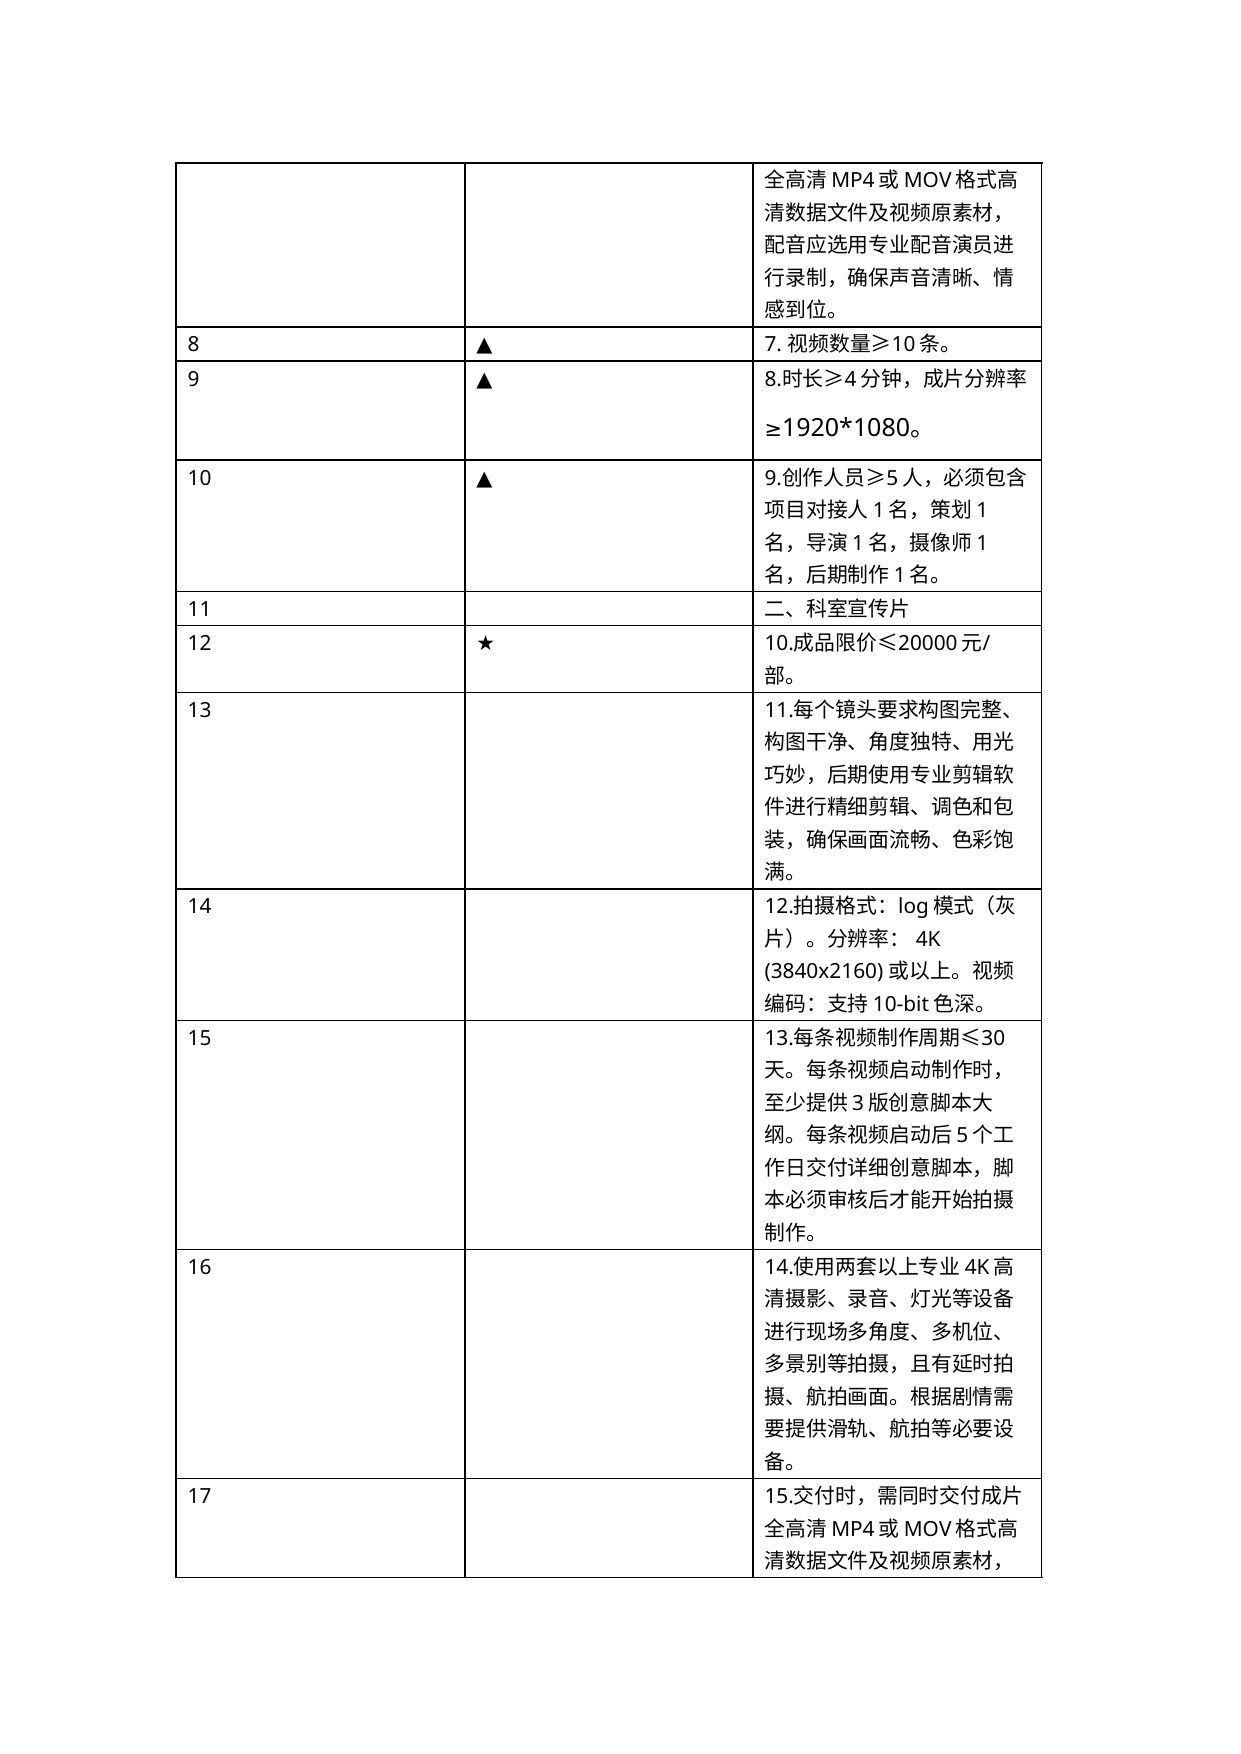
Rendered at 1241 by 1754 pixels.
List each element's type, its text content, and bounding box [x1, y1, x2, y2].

table_cell 12 [177, 626, 464, 691]
table_cell [466, 890, 752, 1019]
table_cell 二、科室宣传片 [754, 592, 1041, 625]
table_cell 8 [177, 328, 464, 360]
table_cell ▲ [466, 328, 752, 360]
table_cell 7. 视频数量≥10条。 [754, 328, 1041, 360]
table_cell 15 [177, 1021, 464, 1248]
table_cell 9.创作人员≥5人，必须包含项目对接人1名，策划1名，导演1名，摄像师1名，后期制作1名。 [754, 461, 1041, 591]
table_cell [466, 592, 752, 625]
table_cell [466, 1479, 752, 1577]
table_cell 12.拍摄格式：log模式（灰片）。分辨率： 4K (3840x2160) 或以上。视频编码：支持10-bit色深。 [754, 890, 1041, 1019]
table_cell ★ [466, 626, 752, 691]
table_cell 16 [177, 1250, 464, 1478]
table_cell 11.每个镜头要求构图完整、构图干净、角度独特、用光巧妙，后期使用专业剪辑软件进行精细剪辑、调色和包装，确保画面流畅、色彩饱满。 [754, 693, 1041, 888]
table_cell 10.成品限价≤20000元/部。 [754, 626, 1041, 691]
table_cell [466, 1250, 752, 1478]
table_cell 17 [177, 1479, 464, 1577]
table_cell 8.时长≥4分钟，成片分辨率≥1920*1080。 [754, 362, 1041, 459]
table_cell 10 [177, 461, 464, 591]
table_cell 9 [177, 362, 464, 459]
table_cell 14.使用两套以上专业4K高清摄影、录音、灯光等设备进行现场多角度、多机位、多景别等拍摄，且有延时拍摄、航拍画面。根据剧情需要提供滑轨、航拍等必要设备。 [754, 1250, 1041, 1478]
table_cell ▲ [466, 461, 752, 591]
table_cell [466, 693, 752, 888]
table_cell [466, 1021, 752, 1248]
table_cell 11 [177, 592, 464, 625]
table_cell 7 [177, 164, 464, 326]
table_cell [754, 1479, 1041, 1577]
table_cell 13.每条视频制作周期≤30天。每条视频启动制作时，至少提供3版创意脚本大纲。每条视频启动后5个工作日交付详细创意脚本，脚本必须审核后才能开始拍摄制作。 [754, 1021, 1041, 1248]
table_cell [754, 164, 1041, 326]
table_cell [466, 164, 752, 326]
table_cell 13 [177, 693, 464, 888]
table_cell ▲ [466, 362, 752, 459]
table_cell 14 [177, 890, 464, 1019]
